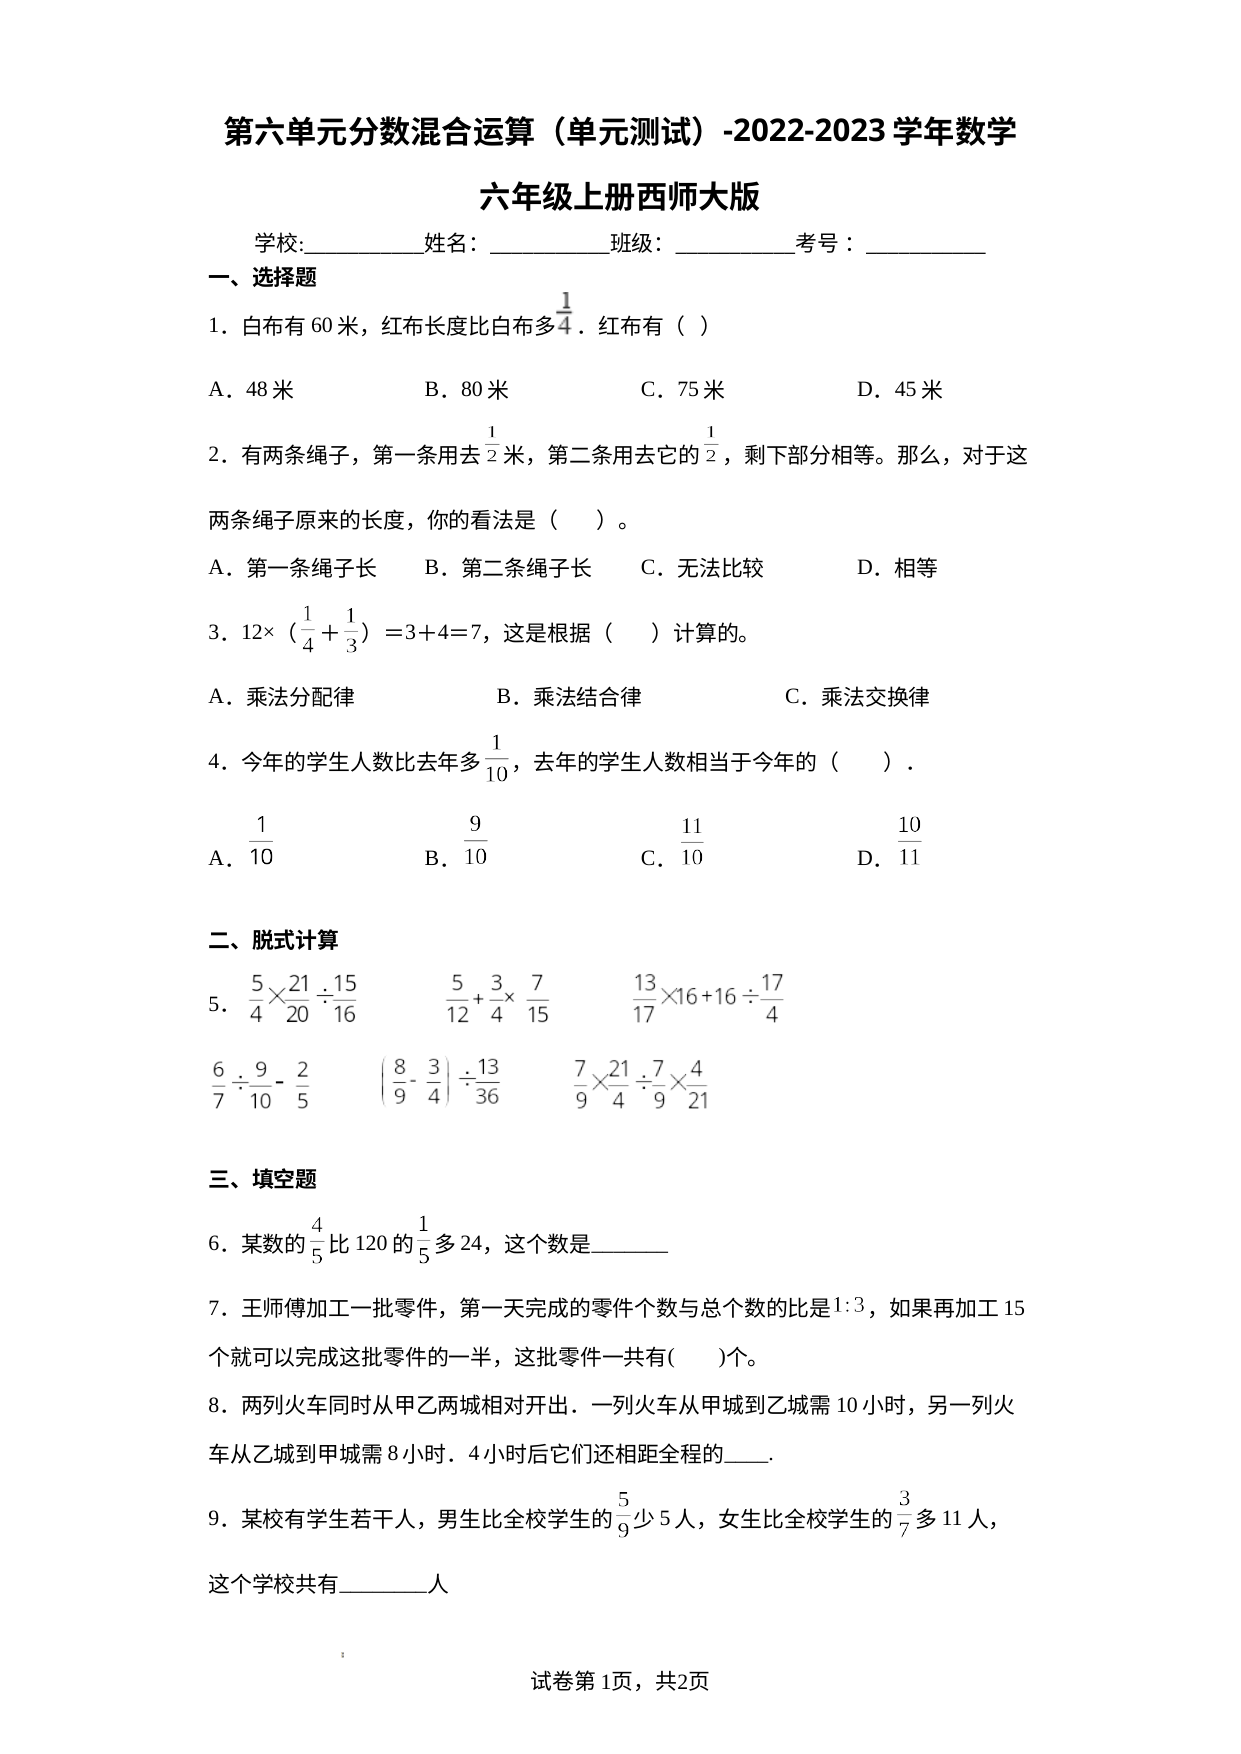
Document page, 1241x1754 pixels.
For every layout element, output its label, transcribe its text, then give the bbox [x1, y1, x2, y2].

text 1．白布有60米，红布长度比白布多．红布有（ ） [208, 292, 1032, 357]
text 9．某校有学生若干人，男生比全校学生的少5人，女生比全校学生的多11人，这个学校共有________人 [208, 1485, 1032, 1599]
text 三、填空题 [208, 1162, 1032, 1194]
text 第六单元分数混合运算（单元测试）-2022-2023学年数学六年级上册西师大版 [208, 97, 1032, 227]
text 8．两列火车同时从甲乙两城相对开出．一列火车从甲城到乙城需10小时，另一列火车从乙城到甲城需8小时．4小时后它们还相距全程的____. [208, 1388, 1032, 1469]
text 一、选择题 [208, 259, 1032, 292]
text 6．某数的比120的多24，这个数是_______ [208, 1210, 1032, 1275]
text A． B． C． D． [208, 809, 1032, 907]
text 5． [208, 971, 1032, 1036]
text 7．王师傅加工一批零件，第一天完成的零件个数与总个数的比是，如果再加工15个就可以完成这批零件的一半，这批零件一共有( )个。 [208, 1291, 1032, 1372]
text A．第一条绳子长 B．第二条绳子长 C．无法比较 D．相等 [208, 551, 1032, 583]
text 二、脱式计算 [208, 922, 1032, 955]
text A．48米 B．80米 C．75米 D．45米 [208, 373, 1032, 405]
picture [555, 292, 577, 336]
text A．乘法分配律 B．乘法结合律 C．乘法交换律 [208, 680, 1032, 712]
text 3．12×（＋）＝3＋4＝7，这是根据（ ）计算的。 [208, 599, 1032, 664]
text 学校:___________姓名：___________班级：___________考号 ：___________ [208, 227, 1032, 259]
text 4．今年的学生人数比去年多，去年的学生人数相当于今年的（ ）． [208, 728, 1032, 793]
text 2．有两条绳子，第一条用去米，第二条用去它的，剩下部分相等。那么，对于这两条绳子原来的长度，你的看法是（ ）。 [208, 421, 1032, 535]
